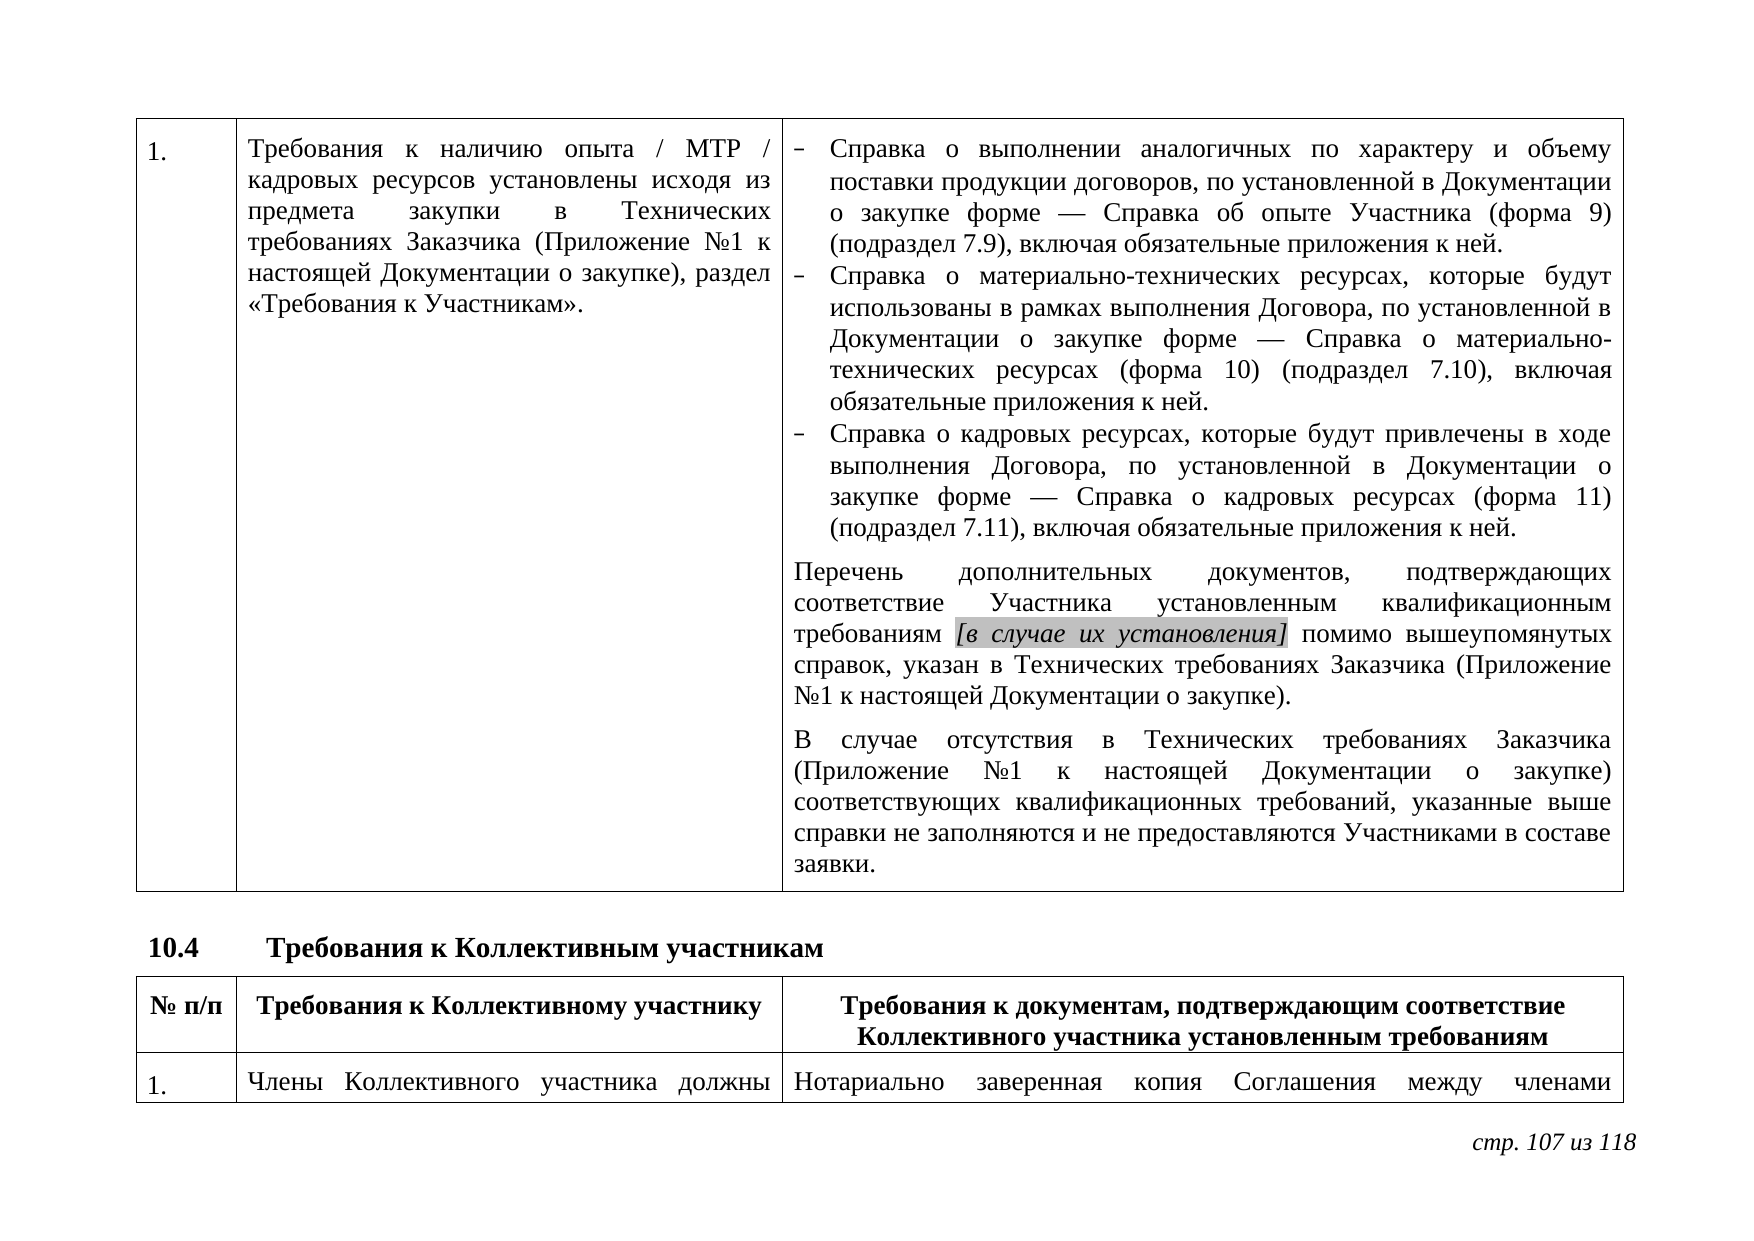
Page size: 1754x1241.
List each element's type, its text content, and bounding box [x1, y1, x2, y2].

table_header № п/п [137, 977, 236, 1052]
subtitle Требования к Коллективным участникам [148, 930, 1636, 963]
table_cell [237, 1053, 782, 1102]
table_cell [783, 1053, 1623, 1102]
table_header Требования к документам, подтверждающим соответствие Коллективного участника установленным требованиям [783, 977, 1623, 1052]
table_cell Требования к наличию опыта / МТР / кадровых ресурсов установлены исходя из предмета закупки в Технических требованиях Заказчика (Приложение №1 к настоящей Документации о закупке), раздел «Требования к Участникам». [237, 119, 782, 891]
table_cell [137, 119, 236, 891]
table_cell Справка о выполнении аналогичных по характеру и объему поставки продукции договоров, по установленной в Документации о закупке форме — Справка об опыте Участника (форма 9) (подраздел 7.9), включая обязательные приложения к ней. Справка о материально-технических ресурсах, которые будут использованы в рамках выполнения Договора, по установленной в Документации о закупке форме — Справка о материально-технических ресурсах (форма 10) (подраздел 7.10), включая обязательные приложения к ней. Справка о кадровых ресурсах, которые будут привлечены в ходе выполнения Договора, по установленной в Документации о закупке форме — Справка о кадровых ресурсах (форма 11) (подраздел 7.11), включая обязательные приложения к ней. Перечень дополнительных документов, подтверждающих соответствие Участника установленным квалификационным требованиям [в случае их установления] помимо вышеупомянутых справок, указан в Технических требованиях Заказчика (Приложение №1 к настоящей Документации о закупке). В случае отсутствия в Технических требованиях Заказчика (Приложение №1 к настоящей Документации о закупке) соответствующих квалификационных требований, указанные выше справки не заполняются и не предоставляются Участниками в составе заявки. [783, 119, 1623, 891]
table_header Требования к Коллективному участнику [237, 977, 782, 1052]
table_cell [137, 1053, 236, 1102]
